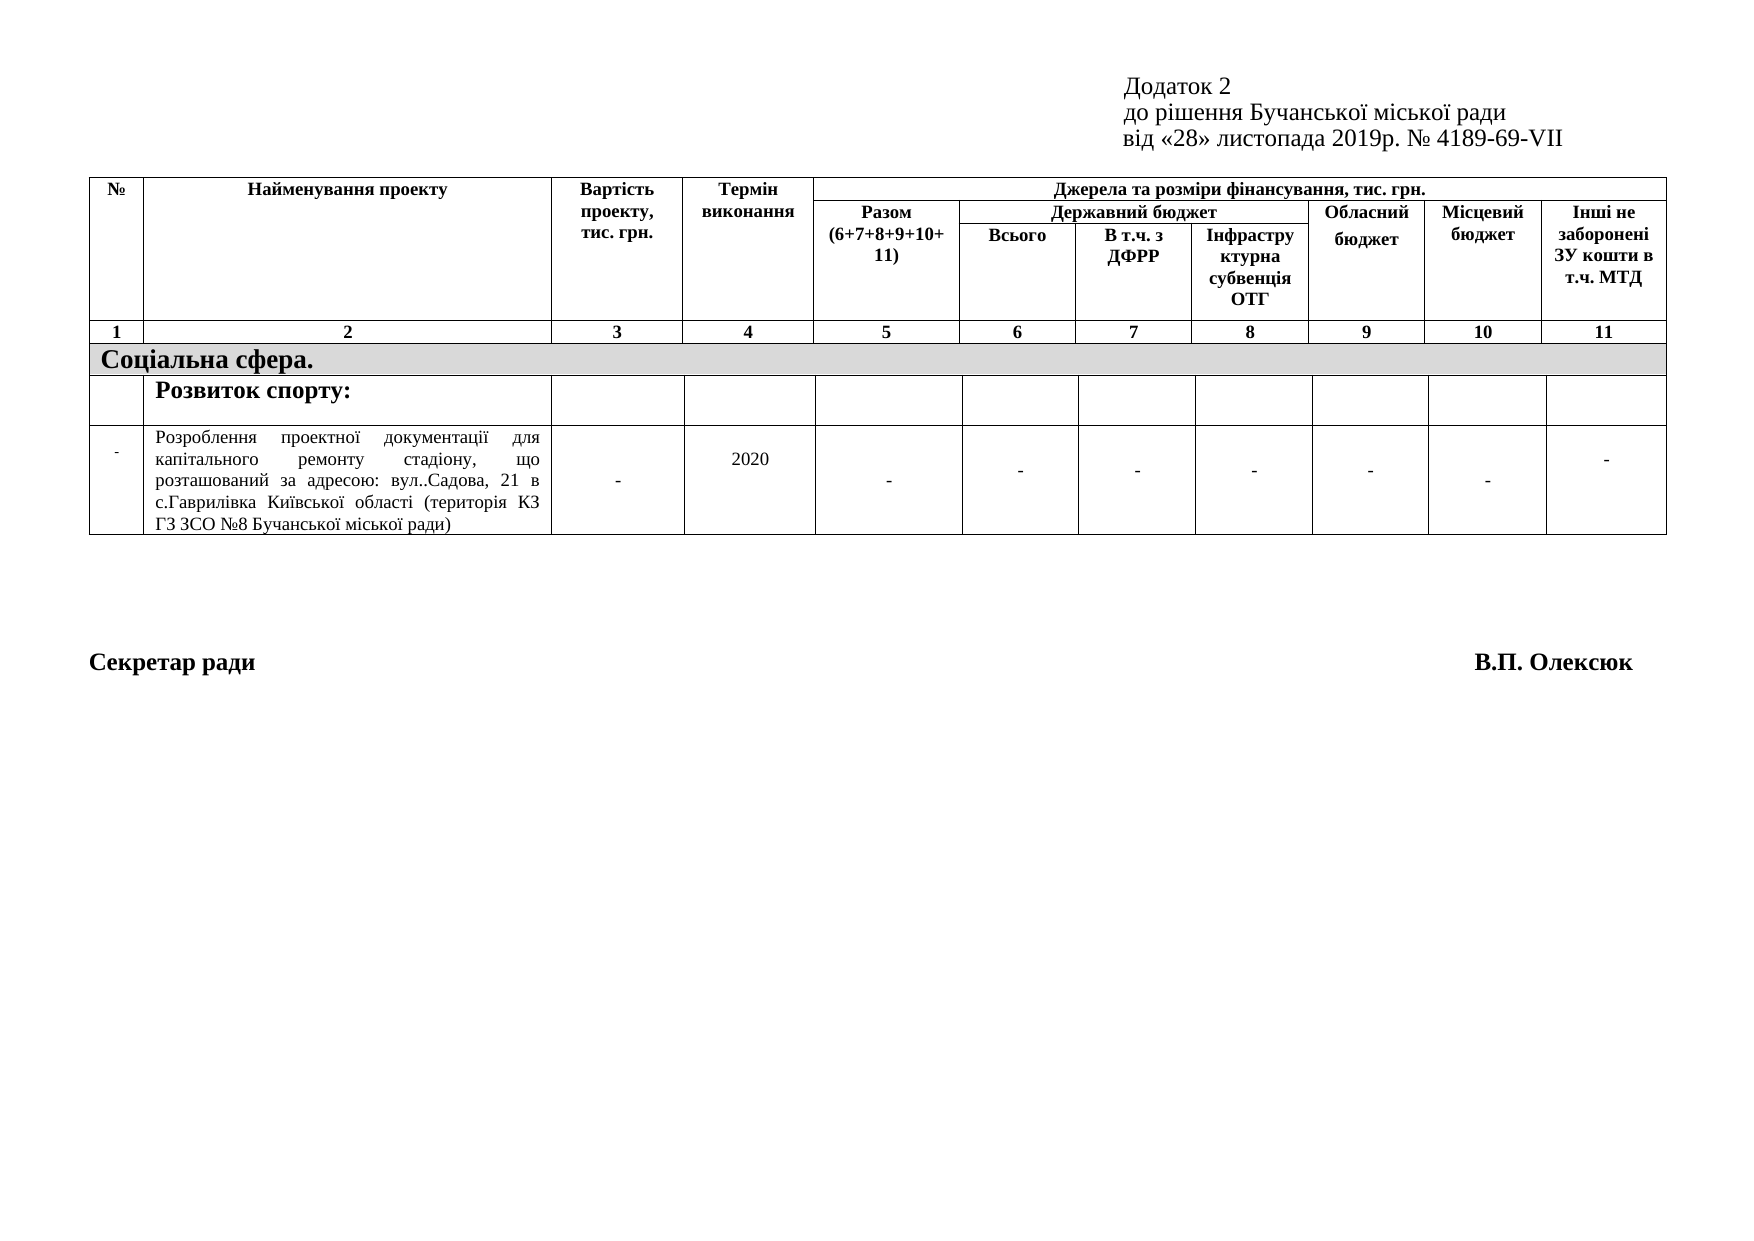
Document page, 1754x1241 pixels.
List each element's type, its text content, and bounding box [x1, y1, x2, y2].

table_cell [1547, 376, 1666, 425]
table_cell 7 [1076, 321, 1191, 342]
table_cell 1 [90, 321, 143, 342]
table_header Найменування проекту [144, 178, 551, 320]
table_cell [816, 376, 962, 425]
table_cell - [1429, 426, 1546, 534]
table_cell В т.ч. з ДФРР [1076, 224, 1191, 320]
table_cell - [552, 426, 684, 534]
table_cell 9 [1309, 321, 1424, 342]
text від «28» листопада 2019р. № 4189-69-VII [88, 126, 1666, 151]
table_cell - [90, 426, 143, 534]
table_cell Обласний бюджет [1309, 201, 1424, 320]
table_cell Розроблення проектної документації для капітального ремонту стадіону, що розташований за адресою: вул..Садова, 21 в с.Гаврилівка Київської області (територія КЗ ГЗ ЗСО №8 Бучанської міської ради) [144, 426, 551, 534]
table_cell - [816, 426, 962, 534]
table_header Вартість проекту, тис. грн. [552, 178, 682, 320]
text Секретар ради В.П. Олексюк [88, 650, 1666, 676]
table_cell 5 [814, 321, 959, 342]
table_cell - [1313, 426, 1428, 534]
table_cell [1079, 376, 1195, 425]
table_cell - [1079, 426, 1195, 534]
table_cell [1313, 376, 1428, 425]
table_cell Місцевий бюджет [1425, 201, 1541, 320]
table_cell Соціальна сфера. [90, 344, 1666, 374]
table_cell Інфраструктурна субвенція ОТГ [1192, 224, 1308, 320]
table_cell Розвиток спорту: [144, 376, 551, 425]
table_header № [90, 178, 143, 320]
table_cell [685, 376, 815, 425]
table_header Термін виконання [683, 178, 813, 320]
table_cell 2 [144, 321, 551, 342]
table_cell 3 [552, 321, 682, 342]
table_cell [1196, 376, 1312, 425]
table_cell Всього [960, 224, 1075, 320]
table_cell 10 [1425, 321, 1541, 342]
table_cell 6 [960, 321, 1075, 342]
table_cell [552, 376, 684, 425]
table_header Джерела та розміри фінансування, тис. грн. [814, 178, 1666, 200]
table_cell Разом (6+7+8+9+10+11) [814, 201, 959, 320]
table_cell [1429, 376, 1546, 425]
table_cell 11 [1542, 321, 1666, 342]
table_cell 4 [683, 321, 813, 342]
table_cell - [963, 426, 1078, 534]
table_cell - [1196, 426, 1312, 534]
table_cell 2020 [685, 426, 815, 534]
text Додаток 2 [88, 74, 1666, 100]
table_cell 8 [1192, 321, 1308, 342]
text до рішення Бучанської міської ради [88, 100, 1666, 126]
table_cell [963, 376, 1078, 425]
table_cell - [1547, 426, 1666, 534]
table_cell [90, 376, 143, 425]
table_cell Державний бюджет [960, 201, 1308, 222]
table_cell Інші не заборонені ЗУ кошти в т.ч. МТД [1542, 201, 1666, 320]
